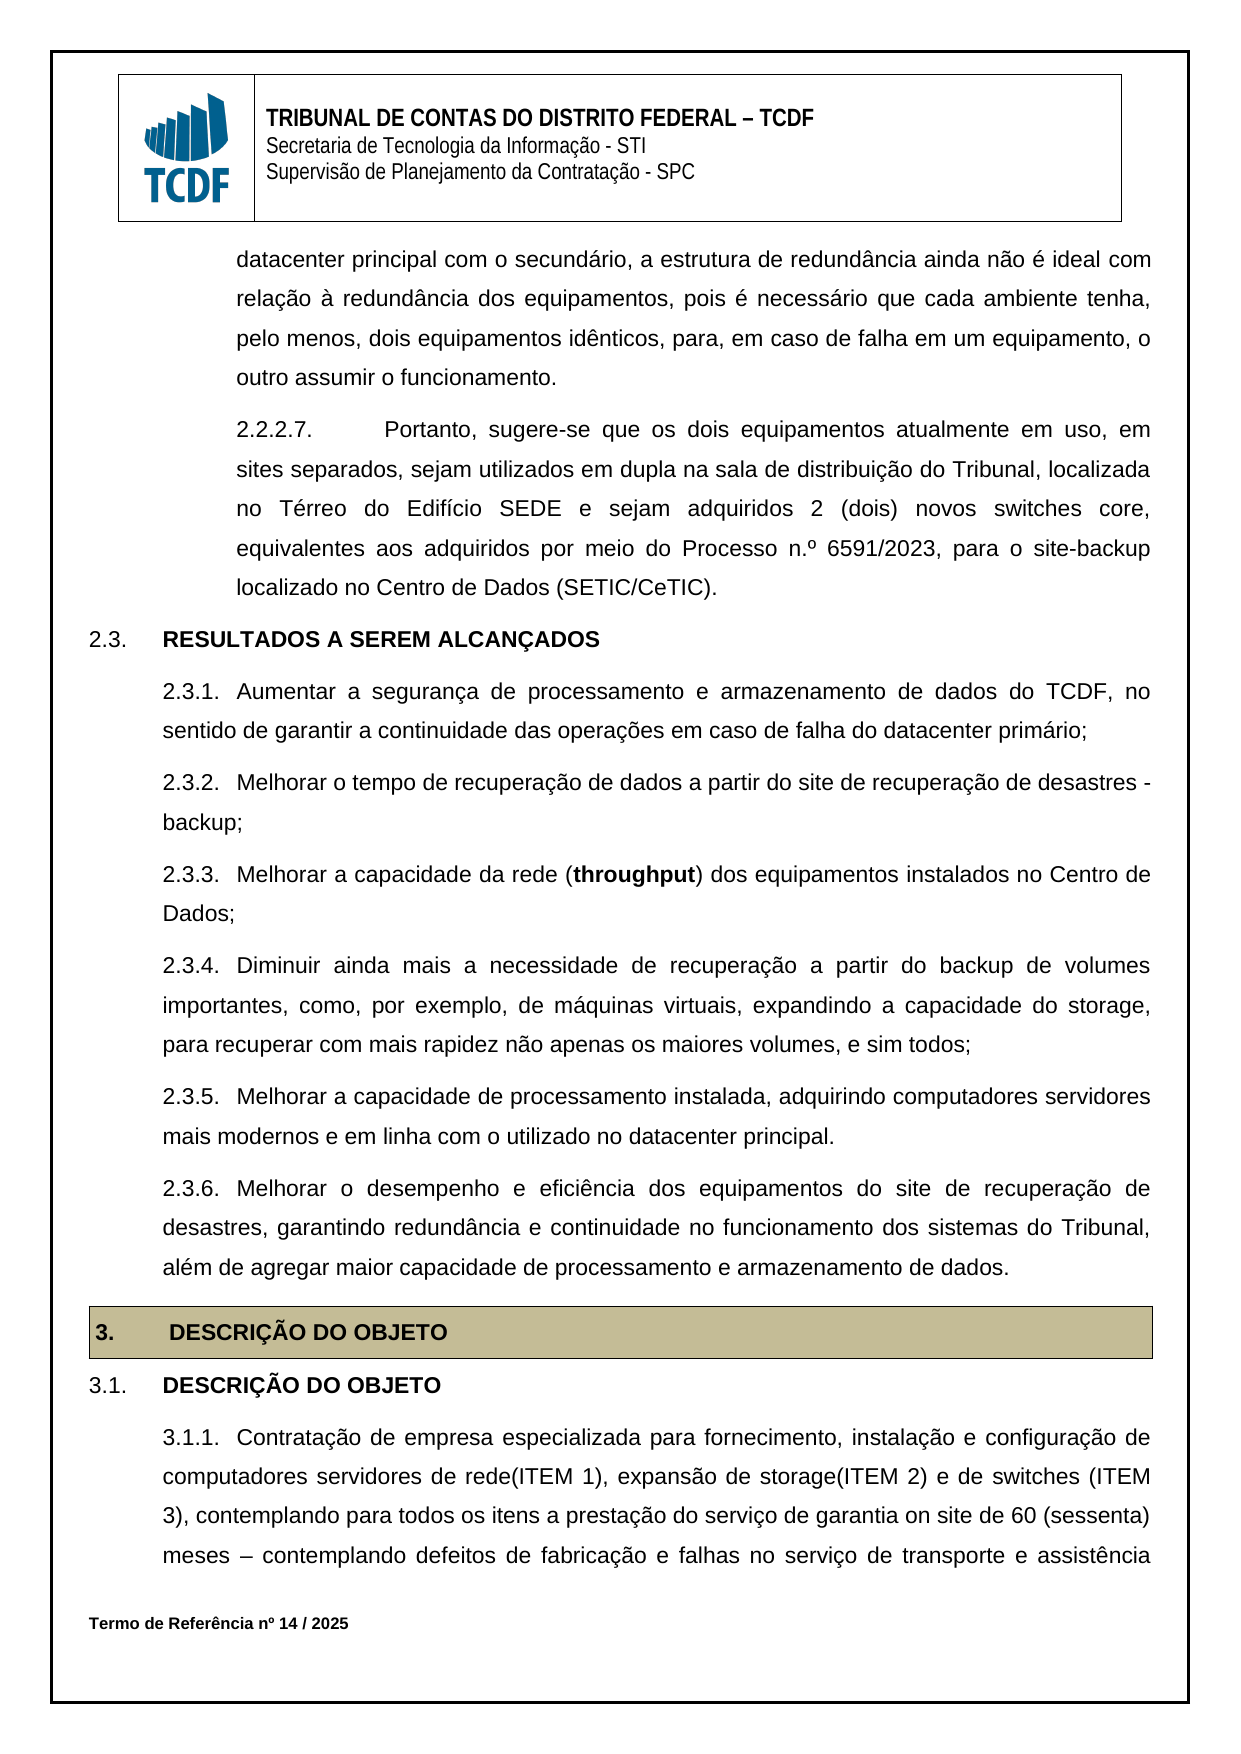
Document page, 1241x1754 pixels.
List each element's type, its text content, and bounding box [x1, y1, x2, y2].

list Melhorar a capacidade da rede (throughput) dos equipamentos instalados no Centro de Dados; [162, 861, 1152, 927]
table_header DESCRIÇÃO DO OBJETO [90, 1307, 1152, 1358]
list Melhorar a capacidade de processamento instalada, adquirindo computadores servidores mais modernos e em linha com o utilizado no datacenter principal. [162, 1083, 1152, 1149]
list Melhorar o desempenho e eficiência dos equipamentos do site de recuperação de desastres, garantindo redundância e continuidade no funcionamento dos sistemas do Tribunal, além de agregar maior capacidade de processamento e armazenamento de dados. [162, 1175, 1152, 1280]
list DESCRIÇÃO DO OBJETO [89, 1372, 1152, 1398]
list Aumentar a segurança de processamento e armazenamento de dados do TCDF, no sentido de garantir a continuidade das operações em caso de falha do datacenter primário; [162, 678, 1152, 744]
list Portanto, sugere-se que os dois equipamentos atualmente em uso, em sites separados, sejam utilizados em dupla na sala de distribuição do Tribunal, localizada no Térreo do Edifício SEDE e sejam adquiridos 2 (dois) novos switches core, equivalentes aos adquiridos por meio do Processo n.º 6591/2023, para o site-backup localizado no Centro de Dados (SETIC/CeTIC). [236, 416, 1152, 600]
picture [129, 91, 244, 205]
list Melhorar o tempo de recuperação de dados a partir do site de recuperação de desastres - backup; [162, 769, 1152, 835]
list RESULTADOS A SEREM ALCANÇADOS [89, 626, 1152, 652]
list Diminuir ainda mais a necessidade de recuperação a partir do backup de volumes importantes, como, por exemplo, de máquinas virtuais, expandindo a capacidade do storage, para recuperar com mais rapidez não apenas os maiores volumes, e sim todos; [162, 952, 1152, 1058]
